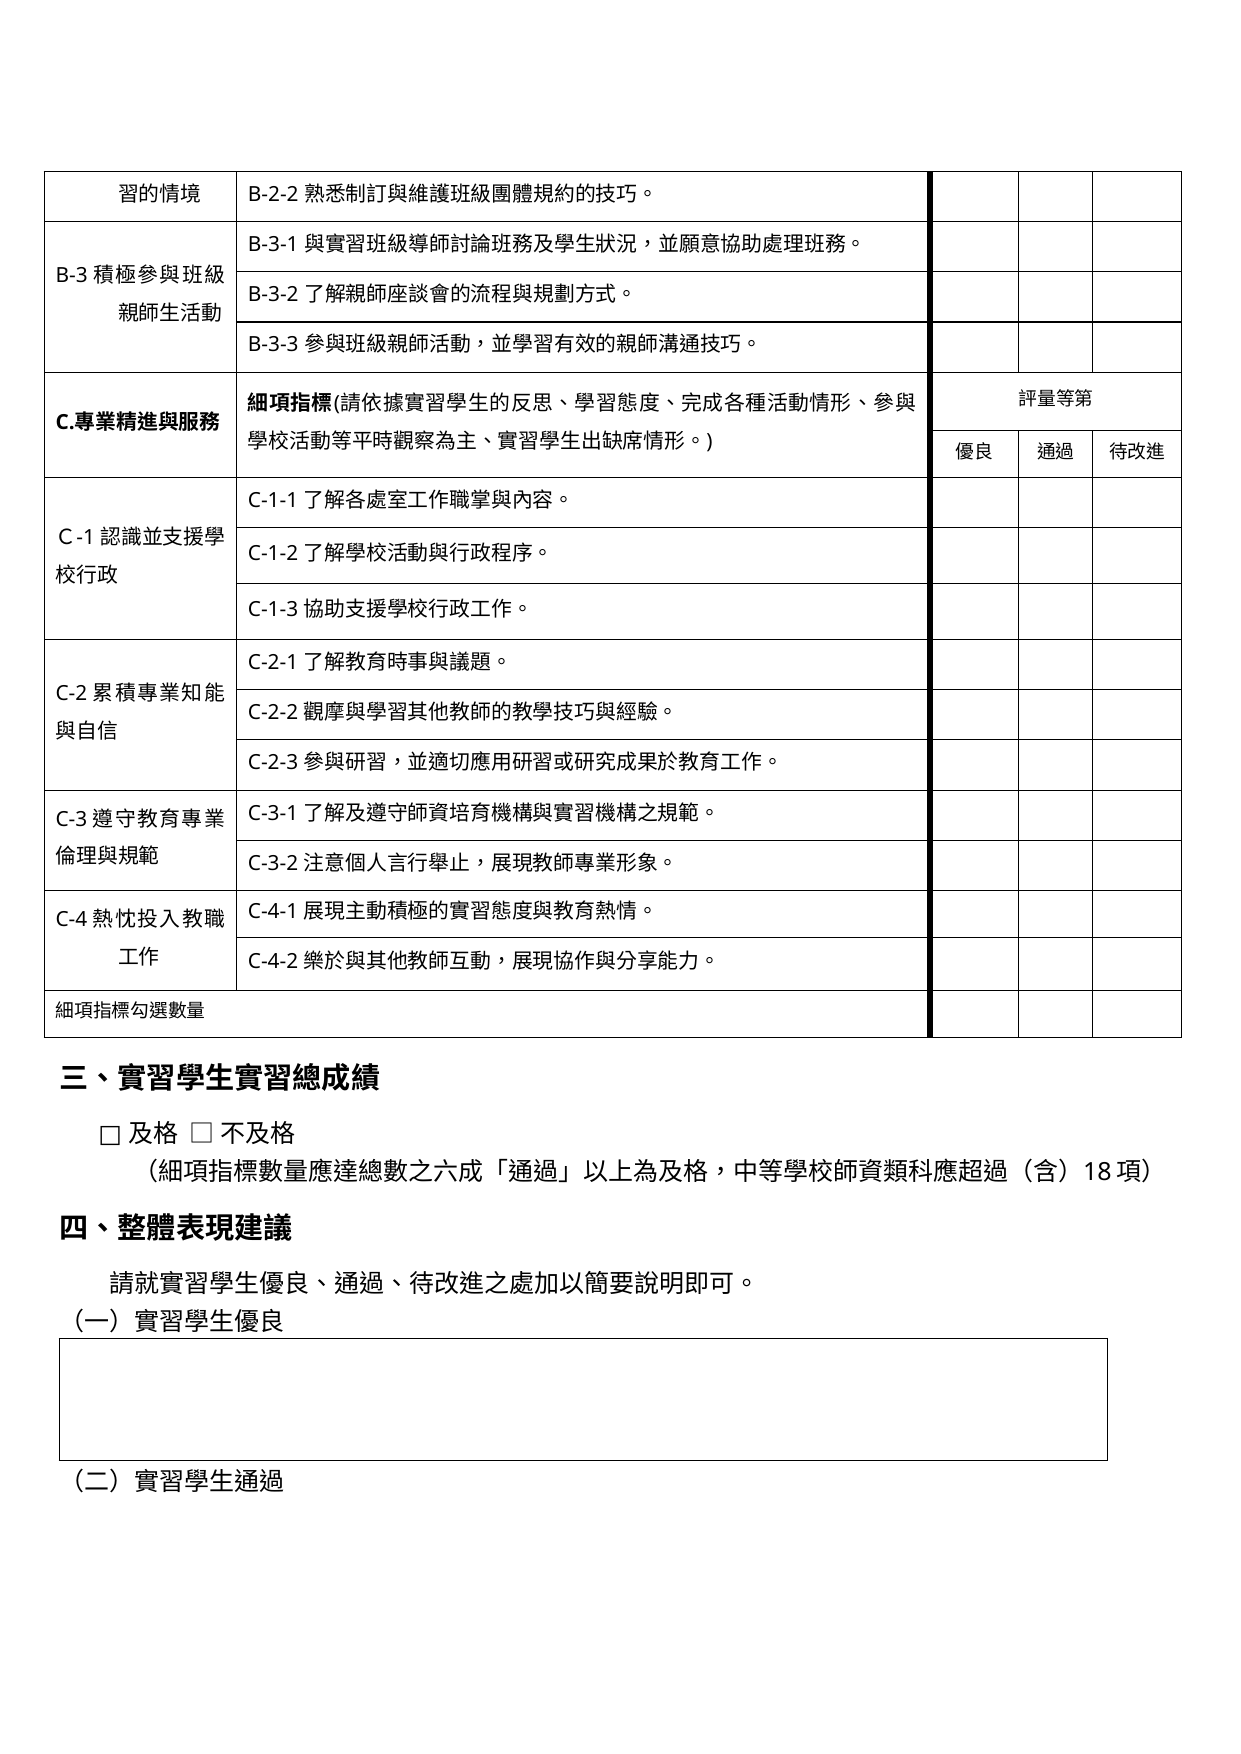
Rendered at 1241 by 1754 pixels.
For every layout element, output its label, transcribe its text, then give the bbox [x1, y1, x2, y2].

table_header [60, 1339, 1107, 1459]
table_cell [933, 478, 1018, 527]
table_cell C-3遵守教育專業倫理與規範 [45, 791, 236, 890]
table_cell [1019, 640, 1092, 689]
table_cell B-2-2 熟悉制訂與維護班級團體規約的技巧。 [237, 172, 927, 221]
table_cell C-2-3 參與研習，並適切應用研習或研究成果於教育工作。 [237, 740, 927, 789]
text （一）實習學生優良 [59, 1300, 1167, 1338]
table_cell [1019, 478, 1092, 527]
table_cell 通過 [1019, 431, 1092, 477]
table_cell [933, 172, 1018, 221]
table_cell [933, 640, 1018, 689]
table_cell [1019, 841, 1092, 890]
table_cell B-3積極參與班級親師生活動 [45, 222, 236, 372]
table_cell [1093, 478, 1181, 527]
table_cell C.專業精進與服務 [45, 373, 236, 477]
table_cell [1093, 791, 1181, 840]
table_cell [933, 841, 1018, 890]
table_cell [1093, 222, 1181, 271]
table_cell 細項指標勾選數量 [45, 991, 927, 1037]
table_cell [1093, 841, 1181, 890]
table_cell C-3-2 注意個人言行舉止，展現教師專業形象。 [237, 841, 927, 890]
table_cell C-2累積專業知能與自信 [45, 640, 236, 789]
table_cell C-1-2 了解學校活動與行政程序。 [237, 528, 927, 583]
table_cell C-4-2 樂於與其他教師互動，展現協作與分享能力。 [237, 938, 927, 990]
table_cell 細項指標(請依據實習學生的反思、學習態度、完成各種活動情形、參與學校活動等平時觀察為主、實習學生出缺席情形。) [237, 373, 927, 477]
table_cell [933, 991, 1018, 1037]
table_cell [1093, 584, 1181, 639]
table_cell [1019, 528, 1092, 583]
table_cell [1019, 172, 1092, 221]
table_cell 評量等第 [933, 373, 1181, 430]
table_cell [1019, 791, 1092, 840]
table_cell B-3-1 與實習班級導師討論班務及學生狀況，並願意協助處理班務。 [237, 222, 927, 271]
table_cell [1093, 891, 1181, 937]
text （二）實習學生通過 [59, 1461, 1167, 1498]
text □ 及格 □ 不及格 [59, 1113, 1229, 1150]
text （細項指標數量應達總數之六成「通過」以上為及格，中等學校師資類科應超過（含）18項） [59, 1150, 1167, 1188]
table_cell 優良 [933, 431, 1018, 477]
table_cell [1019, 323, 1092, 372]
table_cell [1019, 891, 1092, 937]
table_cell [933, 323, 1018, 372]
table_cell [933, 791, 1018, 840]
table_cell [1019, 690, 1092, 739]
table_cell [933, 891, 1018, 937]
table_cell [1019, 740, 1092, 789]
table_cell C-3-1 了解及遵守師資培育機構與實習機構之規範。 [237, 791, 927, 840]
table_cell [933, 528, 1018, 583]
table_cell [1019, 222, 1092, 271]
table_cell C-2-1 了解教育時事與議題。 [237, 640, 927, 689]
table_cell [1093, 272, 1181, 321]
table_cell [1019, 584, 1092, 639]
table_cell [933, 272, 1018, 321]
table_cell Ｃ-1 認識並支援學校行政 [45, 478, 236, 639]
table_cell [1019, 938, 1092, 990]
table_cell [1019, 991, 1092, 1037]
table_cell C-1-3 協助支援學校行政工作。 [237, 584, 927, 639]
table_cell [933, 938, 1018, 990]
table_cell [933, 584, 1018, 639]
table_cell [1093, 740, 1181, 789]
table_cell C-4熱忱投入教職工作 [45, 891, 236, 990]
table_cell [1093, 640, 1181, 689]
table_cell C-4-1 展現主動積極的實習態度與教育熱情。 [237, 891, 927, 937]
table_cell 待改進 [1093, 431, 1181, 477]
list 請就實習學生優良、通過、待改進之處加以簡要說明即可。 [109, 1263, 1167, 1300]
table_cell C-1-1 了解各處室工作職掌與內容。 [237, 478, 927, 527]
table_cell [1093, 938, 1181, 990]
table_cell [933, 740, 1018, 789]
table_cell B-2建立有助於學習的情境 [45, 172, 236, 221]
table_cell [1093, 528, 1181, 583]
text 三、實習學生實習總成績 [59, 1038, 1167, 1113]
table_cell [1093, 991, 1181, 1037]
table_cell [933, 690, 1018, 739]
table_cell [1093, 690, 1181, 739]
table_cell [933, 222, 1018, 271]
table_cell B-3-2 了解親師座談會的流程與規劃方式。 [237, 272, 927, 321]
table_cell C-2-2 觀摩與學習其他教師的教學技巧與經驗。 [237, 690, 927, 739]
table_cell [1019, 272, 1092, 321]
table_cell [1093, 172, 1181, 221]
table_cell [1093, 323, 1181, 372]
text 四、整體表現建議 [59, 1188, 1167, 1263]
table_cell B-3-3 參與班級親師活動，並學習有效的親師溝通技巧。 [237, 323, 927, 372]
